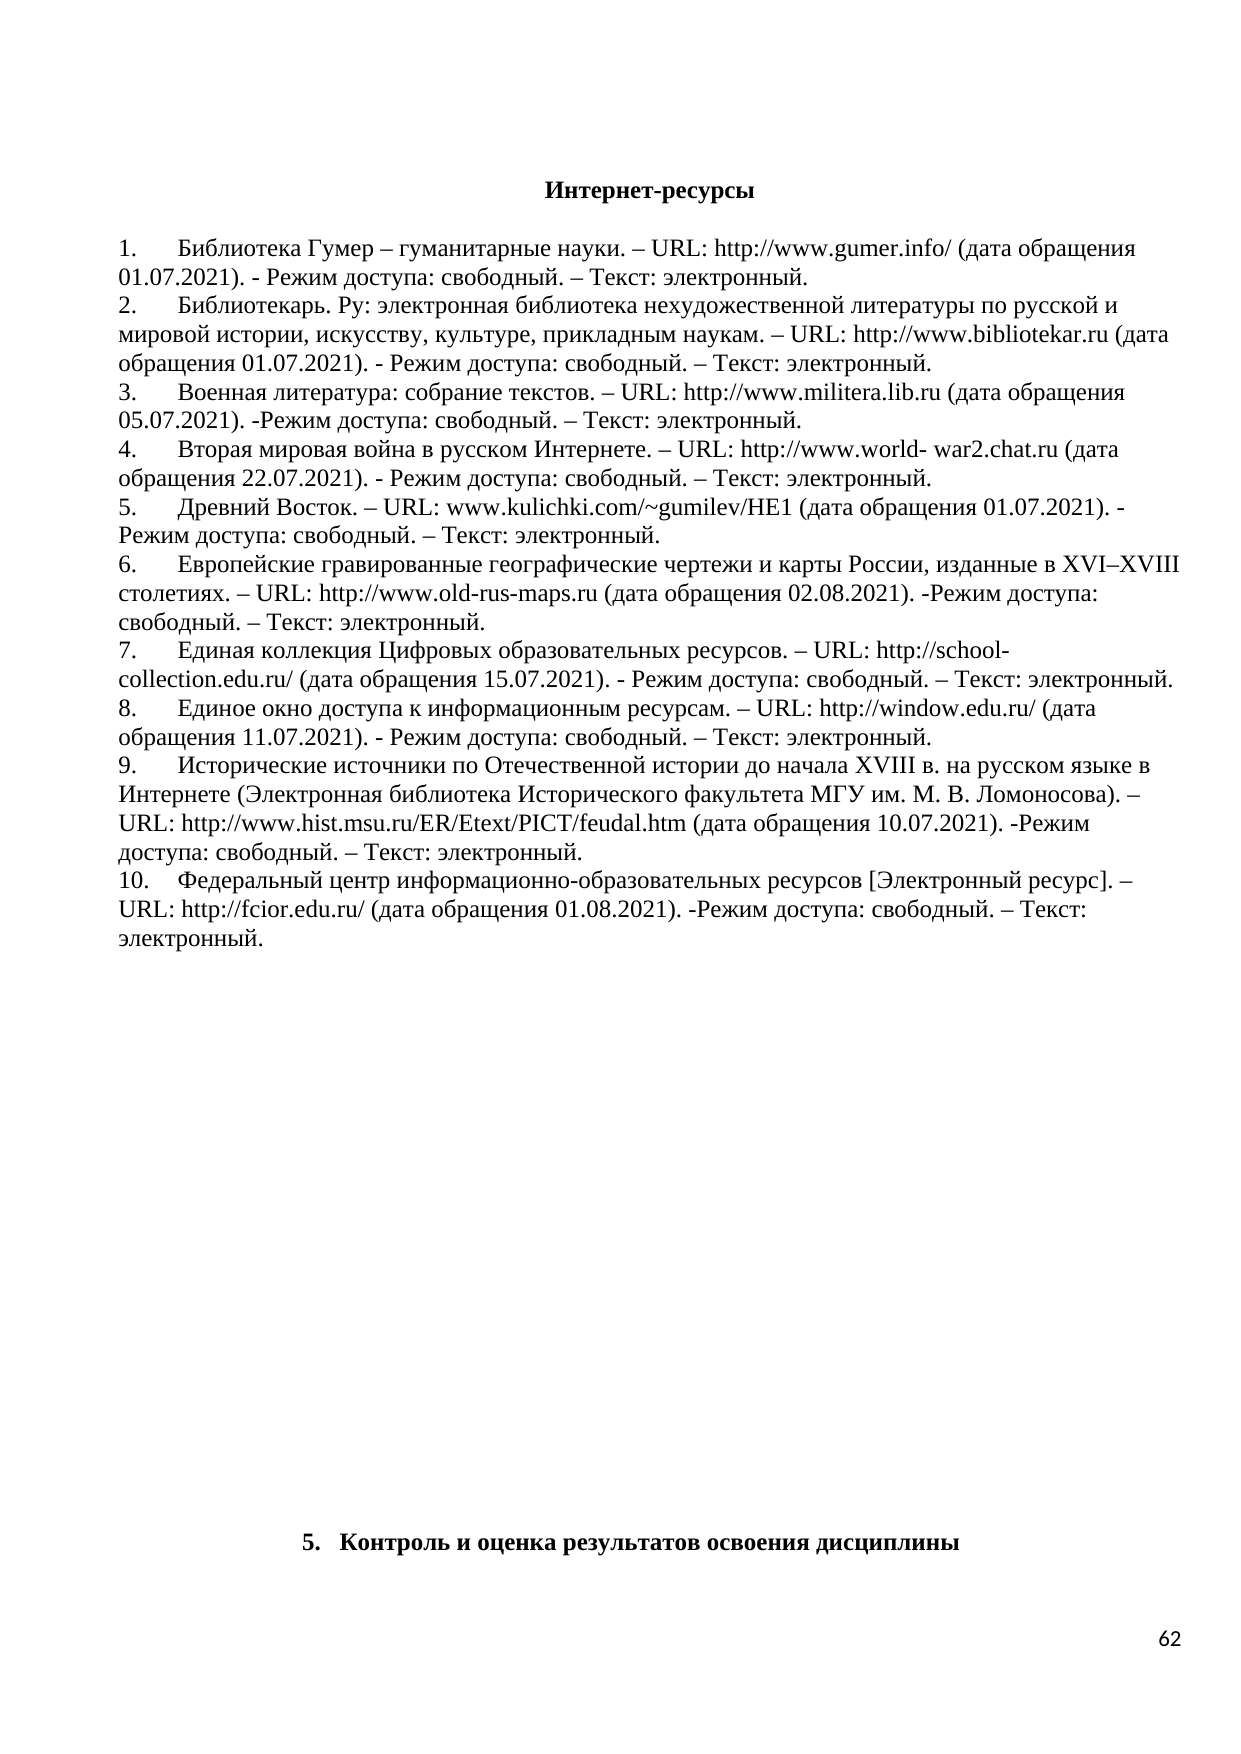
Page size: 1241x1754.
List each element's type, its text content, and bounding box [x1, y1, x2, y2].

text 10. Федеральный центр информационно-образовательных ресурсов [Электронный ресурс]. – URL: http://fcior.edu.ru/ (дата обращения 01.08.2021). -Режим доступа: свободный. – Текст: электронный. [118, 866, 1181, 952]
text 2. Библиотекарь. Ру: электронная библиотека нехудожественной литературы по русской и мировой истории, искусству, культуре, прикладным наукам. – URL: http://www.bibliotekar.ru (дата обращения 01.07.2021). - Режим доступа: свободный. – Текст: электронный. [118, 291, 1181, 377]
text 8. Единое окно доступа к информационным ресурсам. – URL: http://window.edu.ru/ (дата обращения 11.07.2021). - Режим доступа: свободный. – Текст: электронный. [118, 693, 1181, 751]
text 4. Вторая мировая война в русском Интернете. – URL: http://www.world- war2.chat.ru (дата обращения 22.07.2021). - Режим доступа: свободный. – Текст: электронный. [118, 434, 1181, 492]
text 6. Европейские гравированные географические чертежи и карты России, изданные в XVI–XVIII столетиях. – URL: http://www.old-rus-maps.ru (дата обращения 02.08.2021). -Режим доступа: свободный. – Текст: электронный. [118, 549, 1181, 636]
text 1. Библиотека Гумер – гуманитарные науки. – URL: http://www.gumer.info/ (дата обращения 01.07.2021). - Режим доступа: свободный. – Текст: электронный. [118, 233, 1181, 291]
text 3. Военная литература: собрание текстов. – URL: http://www.militera.lib.ru (дата обращения 05.07.2021). -Режим доступа: свободный. – Текст: электронный. [118, 377, 1181, 434]
text 7. Единая коллекция Цифровых образовательных ресурсов. – URL: http://school-collection.edu.ru/ (дата обращения 15.07.2021). - Режим доступа: свободный. – Текст: электронный. [118, 636, 1181, 693]
list Контроль и оценка результатов освоения дисциплины [81, 1527, 1181, 1556]
text 5. Древний Восток. – URL: www.kulichki.com/~gumilev/HE1 (дата обращения 01.07.2021). -Режим доступа: свободный. – Текст: электронный. [118, 492, 1181, 549]
text 9. Исторические источники по Отечественной истории до начала XVIII в. на русском языке в Интернете (Электронная библиотека Исторического факультета МГУ им. М. В. Ломоносова). – URL: http://www.hist.msu.ru/ER/Etext/PICT/feudal.htm (дата обращения 10.07.2021). -Режим доступа: свободный. – Текст: электронный. [118, 751, 1181, 866]
text Интернет-ресурсы [118, 176, 1181, 204]
